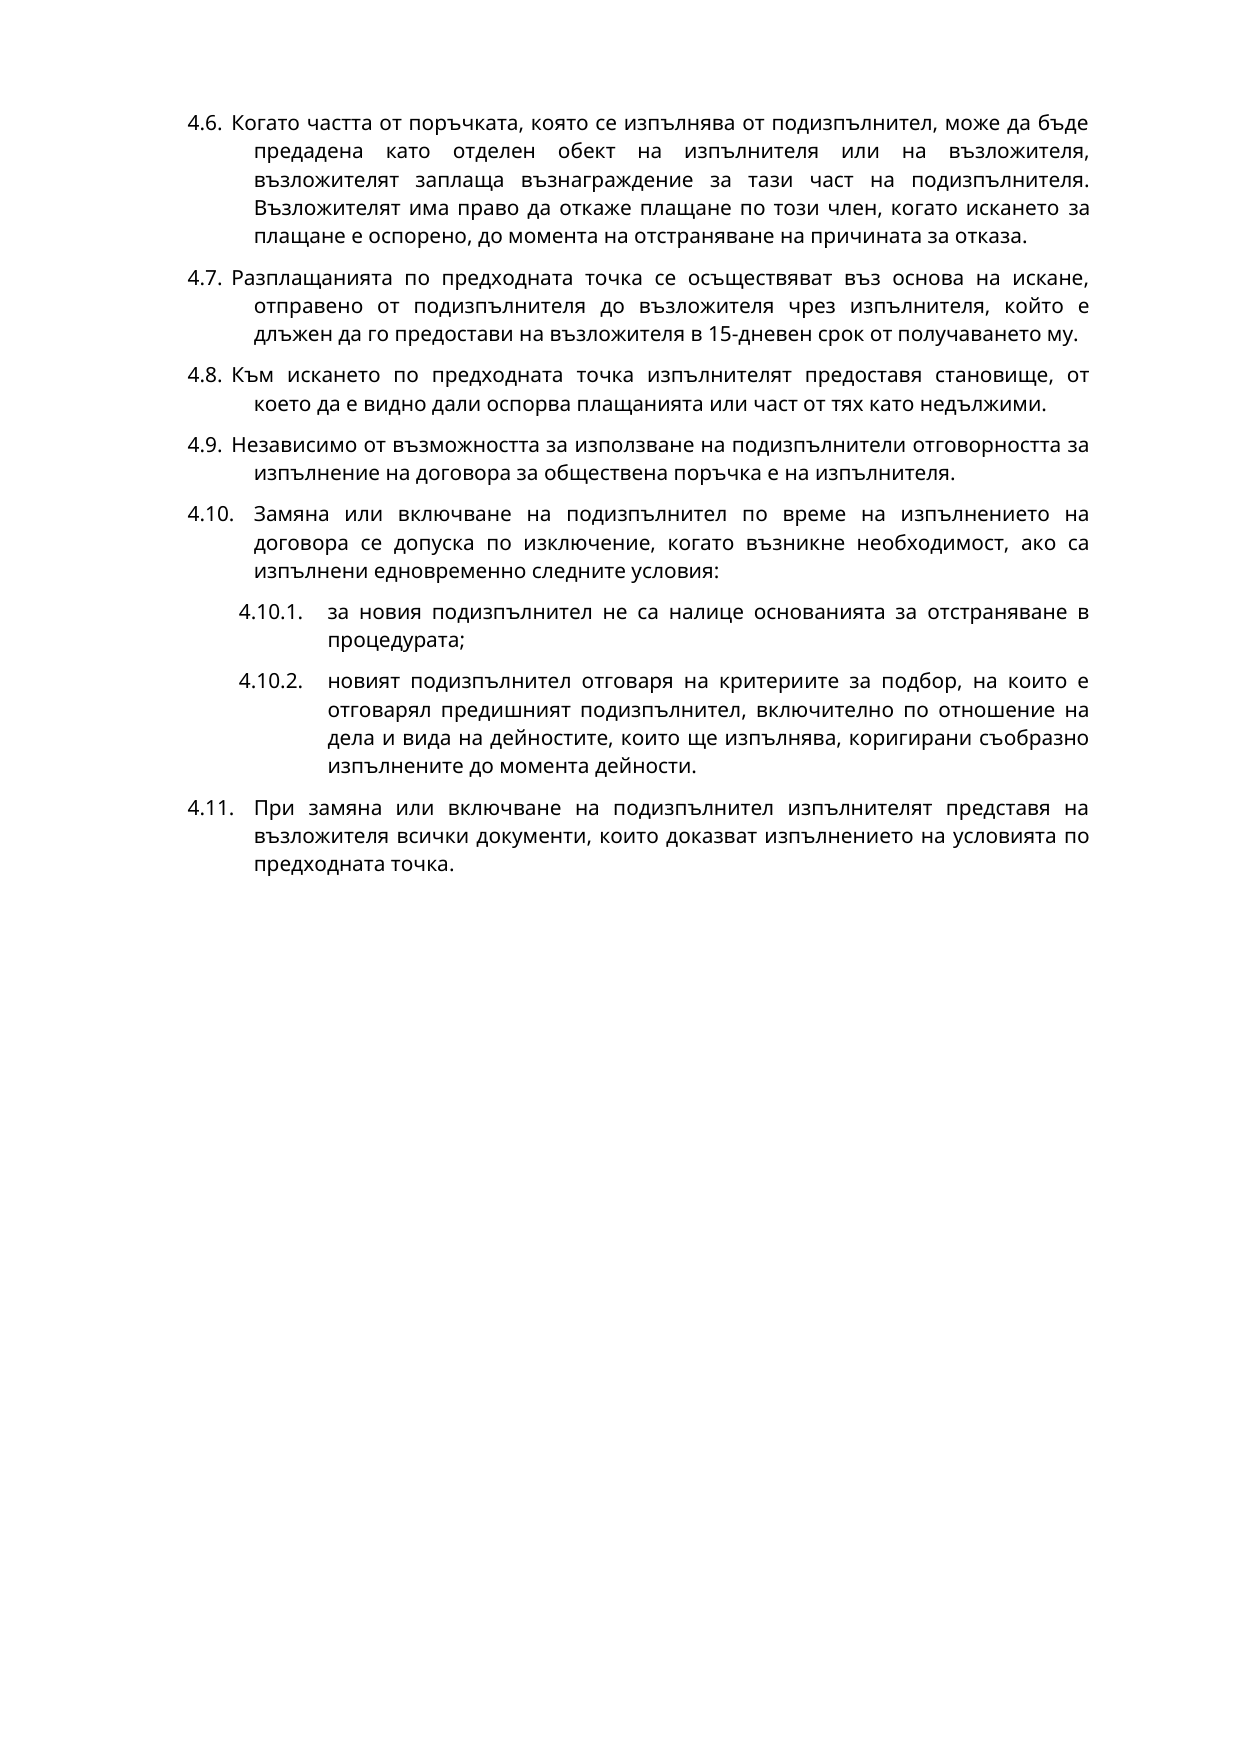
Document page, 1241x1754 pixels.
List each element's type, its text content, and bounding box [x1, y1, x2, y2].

list за новия подизпълнител не са налице основанията за отстраняване в процедурата; [239, 597, 1090, 654]
list При замяна или включване на подизпълнител изпълнителят представя на възложителя всички документи, които доказват изпълнението на условията по предходната точка. [187, 793, 1090, 878]
list Когато частта от поръчката, която се изпълнява от подизпълнител, може да бъде предадена като отделен обект на изпълнителя или на възложителя, възложителят заплаща възнаграждение за тази част на подизпълнителя. Възложителят има право да откаже плащане по този член, когато искането за плащане е оспорено, до момента на отстраняване на причината за отказа. [187, 108, 1090, 250]
list Разплащанията по предходната точка се осъществяват въз основа на искане, отправено от подизпълнителя до възложителя чрез изпълнителя, който е длъжен да го предостави на възложителя в 15-дневен срок от получаването му. [187, 263, 1090, 348]
list Независимо от възможността за използване на подизпълнители отговорността за изпълнение на договора за обществена поръчка е на изпълнителя. [187, 430, 1090, 487]
list Замяна или включване на подизпълнител по време на изпълнението на договора се допуска по изключение, когато възникне необходимост, ако са изпълнени едновременно следните условия: [187, 499, 1090, 584]
list Към искането по предходната точка изпълнителят предоставя становище, от което да е видно дали оспорва плащанията или част от тях като недължими. [187, 360, 1090, 417]
list новият подизпълнител отговаря на критериите за подбор, на които е отговарял предишният подизпълнител, включително по отношение на дела и вида на дейностите, които ще изпълнява, коригирани съобразно изпълнените до момента дейности. [239, 666, 1090, 780]
